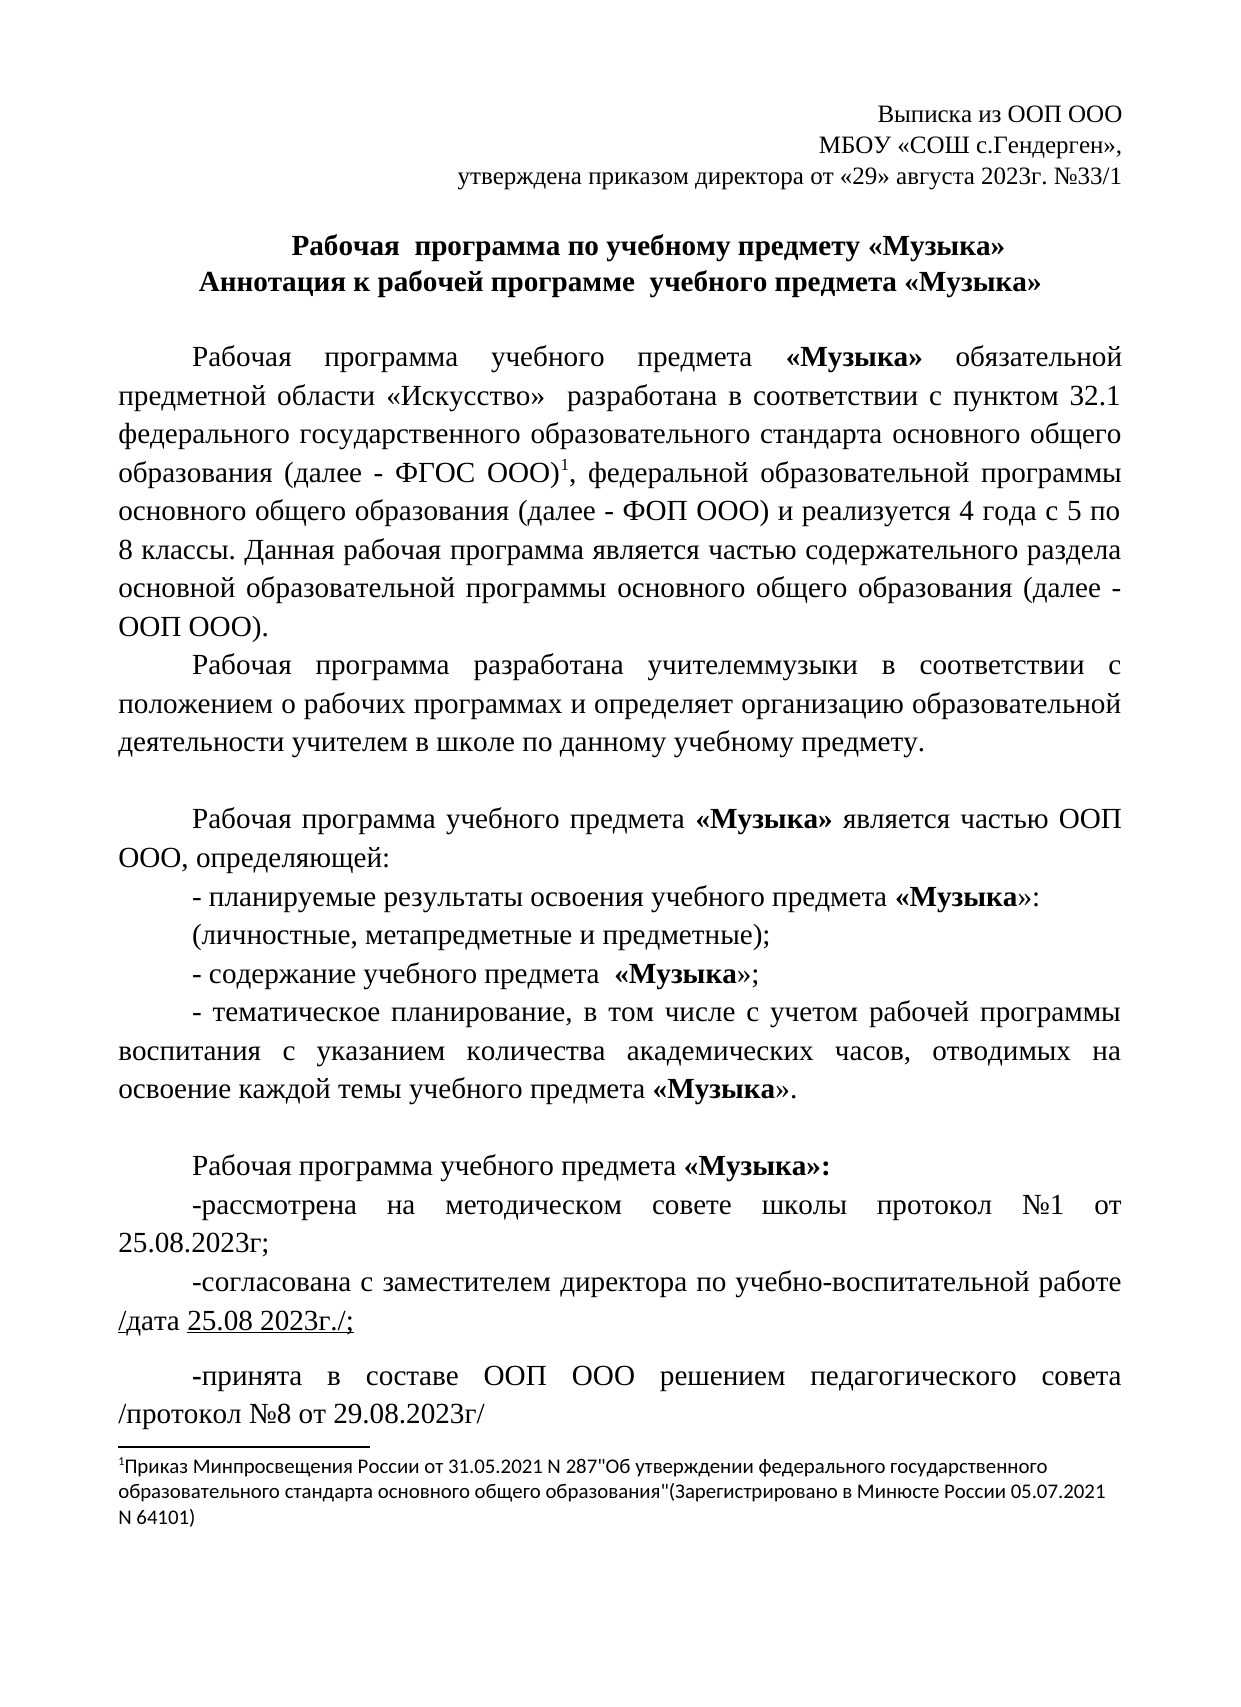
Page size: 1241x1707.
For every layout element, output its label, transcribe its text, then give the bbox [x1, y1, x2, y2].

text - планируемые результаты освоения учебного предмета «Музыка»: [118, 879, 1122, 912]
text Рабочая программа учебного предмета «Музыка»: [118, 1148, 1122, 1182]
text МБОУ «СОШ с.Гендерген», [118, 130, 1122, 159]
text - тематическое планирование, в том числе с учетом рабочей программы воспитания с указанием количества академических часов, отводимых на освоение каждой темы учебного предмета «Музыка». [118, 994, 1122, 1105]
text Рабочая программа учебного предмета «Музыка» обязательной предметной области «Искусство» разработана в соответствии с пунктом 32.1 федерального государственного образовательного стандарта основного общего образования (далее - ФГОС ООО), федеральной образовательной программы основного общего образования (далее - ФОП ООО) и реализуется 4 года с 5 по 8 классы. Данная рабочая программа является частью содержательного раздела основной образовательной программы основного общего образования (далее - ООП ООО). [118, 339, 1122, 642]
text (личностные, метапредметные и предметные); [118, 917, 1122, 951]
text Рабочая программа учебного предмета «Музыка» является частью ООП ООО, определяющей: [118, 802, 1122, 874]
text утверждена приказом директора от «29» августа 2023г. №33/1 [118, 161, 1122, 190]
text Аннотация к рабочей программе учебного предмета «Музыка» [118, 264, 1122, 298]
text -согласована с заместителем директора по учебно-воспитательной работе /дата 25.08 2023г./; [118, 1264, 1122, 1336]
text Выписка из ООП ООО [118, 99, 1122, 128]
text -рассмотрена на методическом совете школы протокол №1 от 25.08.2023г; [118, 1187, 1122, 1259]
text Рабочая программа по учебному предмету «Музыка» [118, 228, 1122, 262]
text -принята в составе ООП ООО решением педагогического совета /протокол №8 от 29.08.2023г/ [118, 1358, 1122, 1430]
text - содержание учебного предмета «Музыка»; [118, 956, 1122, 989]
text Рабочая программа разработана учителеммузыки в соответствии с положением о рабочих программах и определяет организацию образовательной деятельности учителем в школе по данному учебному предмету. [118, 647, 1122, 758]
